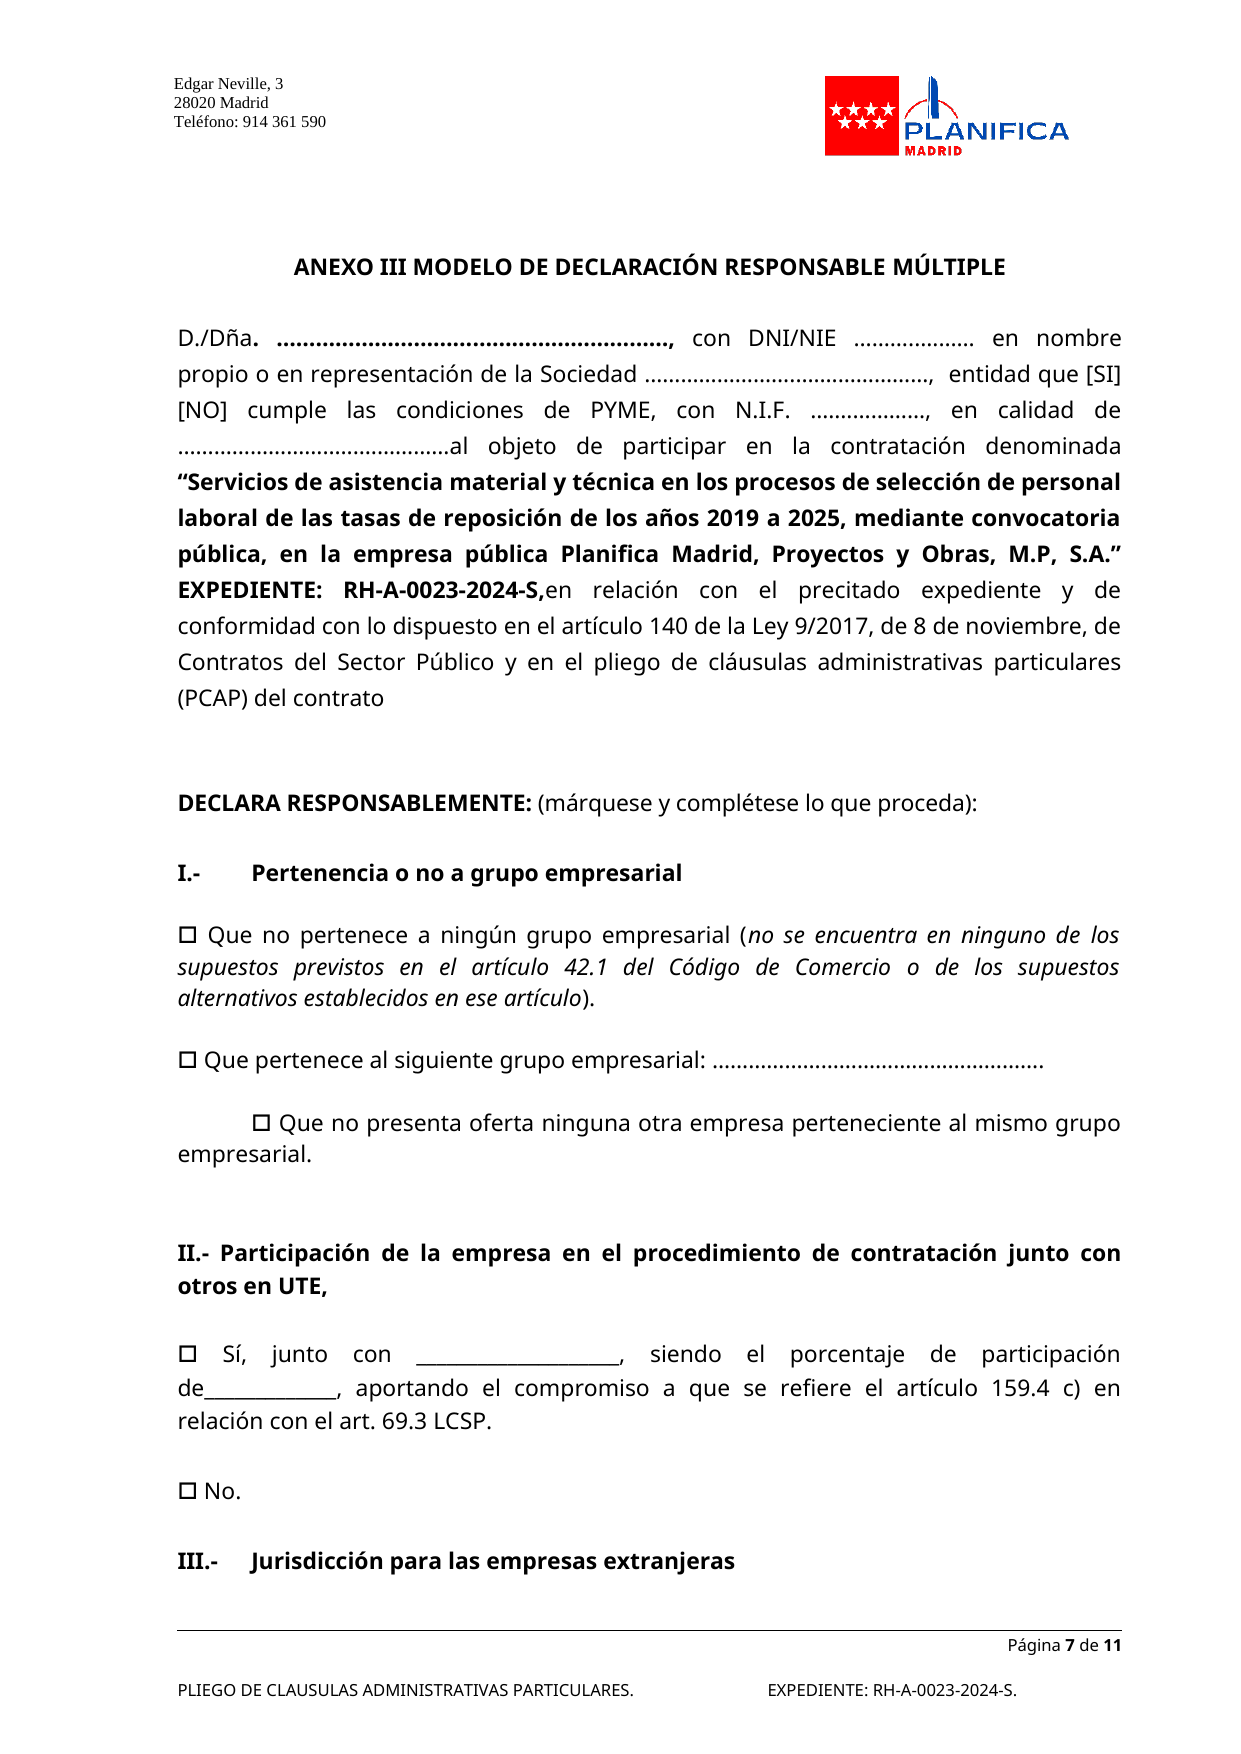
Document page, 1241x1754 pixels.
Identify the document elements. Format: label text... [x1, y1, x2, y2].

picture [824, 75, 1076, 156]
text Que no pertenece a ningún grupo empresarial (no se encuentra en ninguno de los supuestos previstos en el artículo 42.1 del Código de Comercio o de los supuestos alternativos establecidos en ese artículo). [177, 919, 1122, 1013]
text I.- Pertenencia o no a grupo empresarial [177, 857, 1122, 888]
text III.- Jurisdicción para las empresas extranjeras [177, 1544, 1122, 1576]
text Sí, junto con ____________________, siendo el porcentaje de participación de_____________, aportando el compromiso a que se refiere el artículo 159.4 c) en relación con el art. 69.3 LCSP. [177, 1338, 1122, 1436]
text Que no presenta oferta ninguna otra empresa perteneciente al mismo grupo empresarial. [177, 1107, 1122, 1169]
text D./Dña. ……………………………………………………, con DNI/NIE ………..……… en nombre propio o en representación de la Sociedad ……………………..…………………, entidad que [SI] [NO] cumple las condiciones de PYME, con N.I.F. ….……………, en calidad de ………………………...……………al objeto de participar en la contratación denominada “Servicios de asistencia material y técnica en los procesos de selección de personal laboral de las tasas de reposición de los años 2019 a 2025, mediante convocatoria pública, en la empresa pública Planifica Madrid, Proyectos y Obras, M.P, S.A.” EXPEDIENTE: RH-A-0023-2024-S,en relación con el precitado expediente y de conformidad con lo dispuesto en el artículo 140 de la Ley 9/2017, de 8 de noviembre, de Contratos del Sector Público y en el pliego de cláusulas administrativas particulares (PCAP) del contrato [177, 322, 1122, 713]
text II.- Participación de la empresa en el procedimiento de contratación junto con otros en UTE, [177, 1236, 1122, 1301]
text DECLARA RESPONSABLEMENTE: (márquese y complétese lo que proceda): [177, 787, 1122, 818]
title ANEXO III MODELO DE DECLARACIÓN RESPONSABLE MÚLTIPLE [177, 251, 1122, 282]
text No. [177, 1475, 1122, 1506]
text Que pertenece al siguiente grupo empresarial: ………………………………………………. [177, 1044, 1122, 1076]
